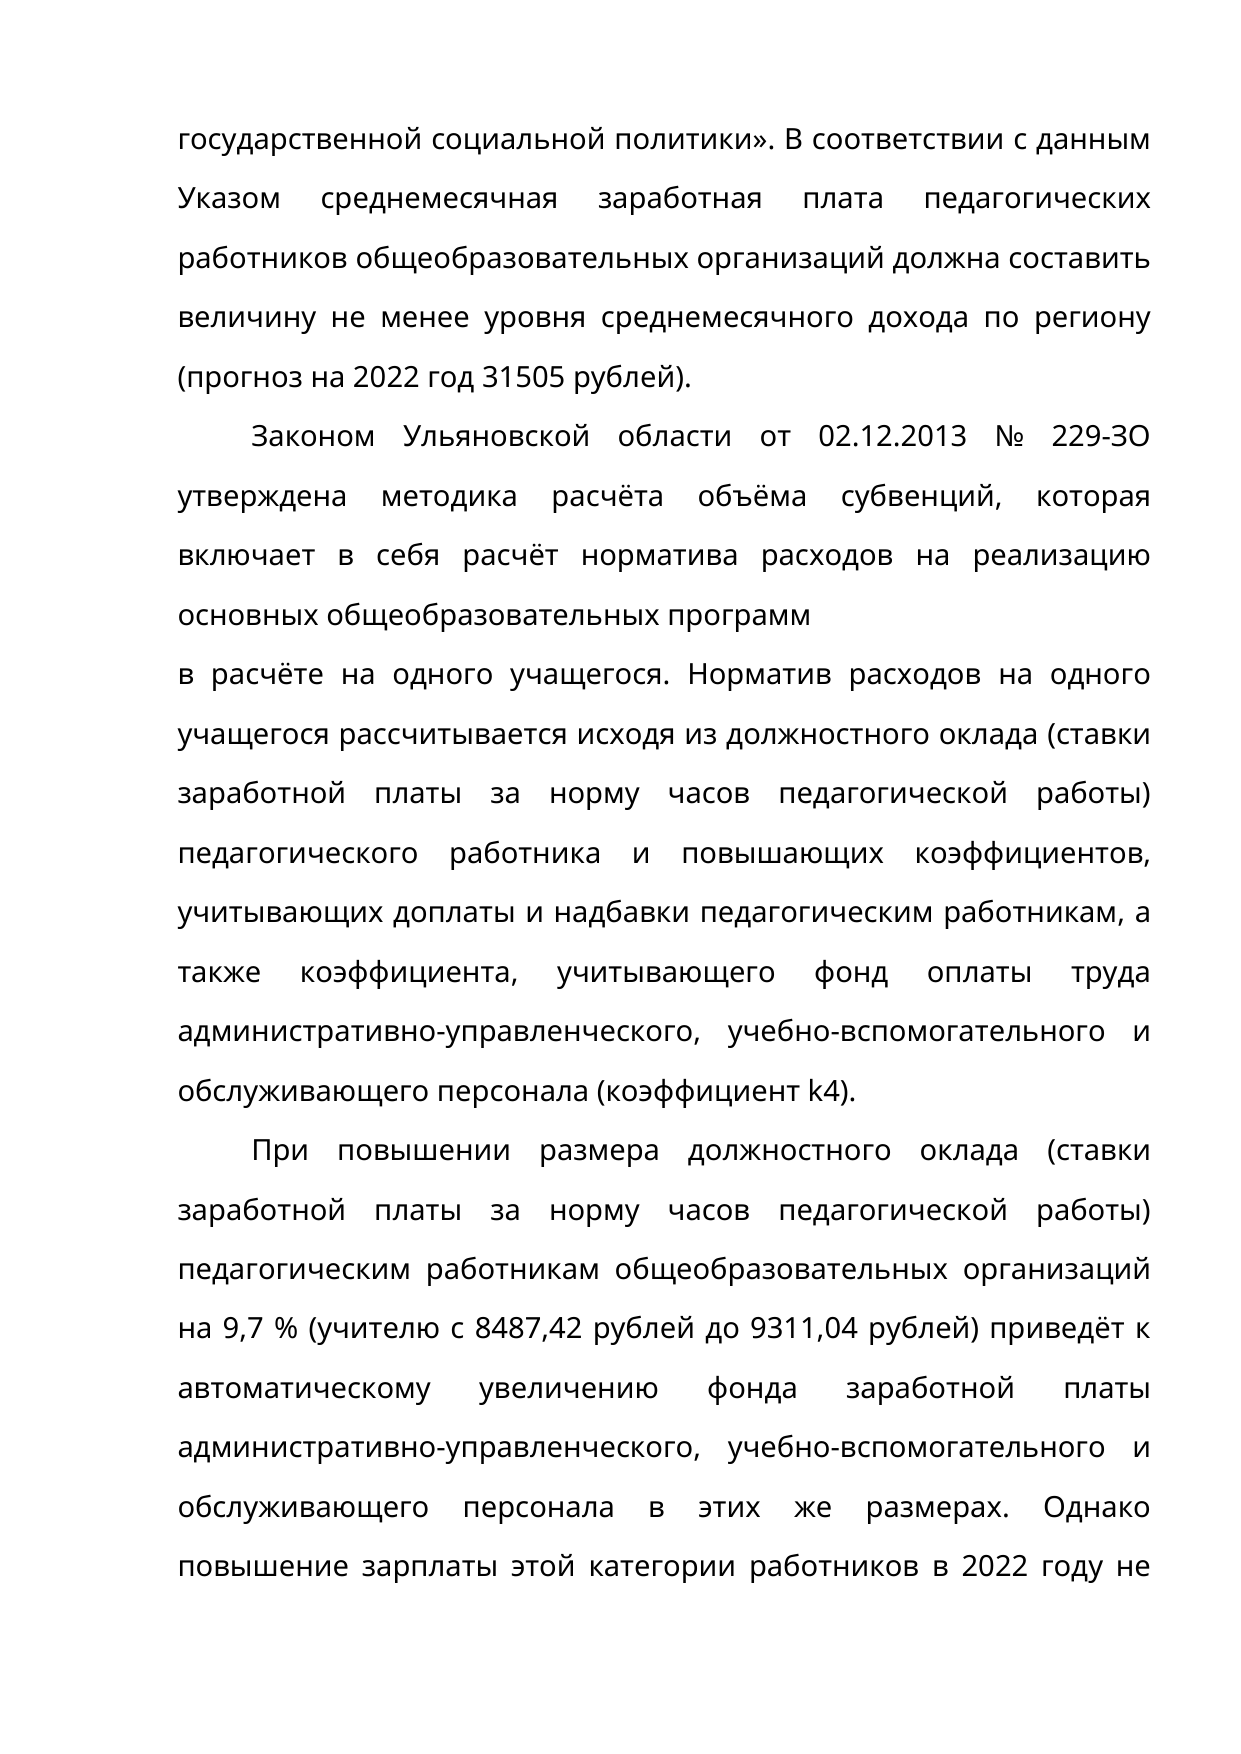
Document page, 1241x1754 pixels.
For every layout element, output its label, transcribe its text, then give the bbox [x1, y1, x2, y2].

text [177, 118, 1152, 396]
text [177, 1129, 1152, 1585]
text Законом Ульяновской области от 02.12.2013 № 229-ЗО утверждена методика расчёта объёма субвенций, которая включает в себя расчёт норматива расходов на реализацию основных общеобразовательных программ [177, 416, 1152, 634]
text в расчёте на одного учащегося. Норматив расходов на одного учащегося рассчитывается исходя из должностного оклада (ставки заработной платы за норму часов педагогической работы) педагогического работника и повышающих коэффициентов, учитывающих доплаты и надбавки педагогическим работникам, а также коэффициента, учитывающего фонд оплаты труда административно-управленческого, учебно-вспомогательного и обслуживающего персонала (коэффициент k4). [177, 653, 1152, 1109]
